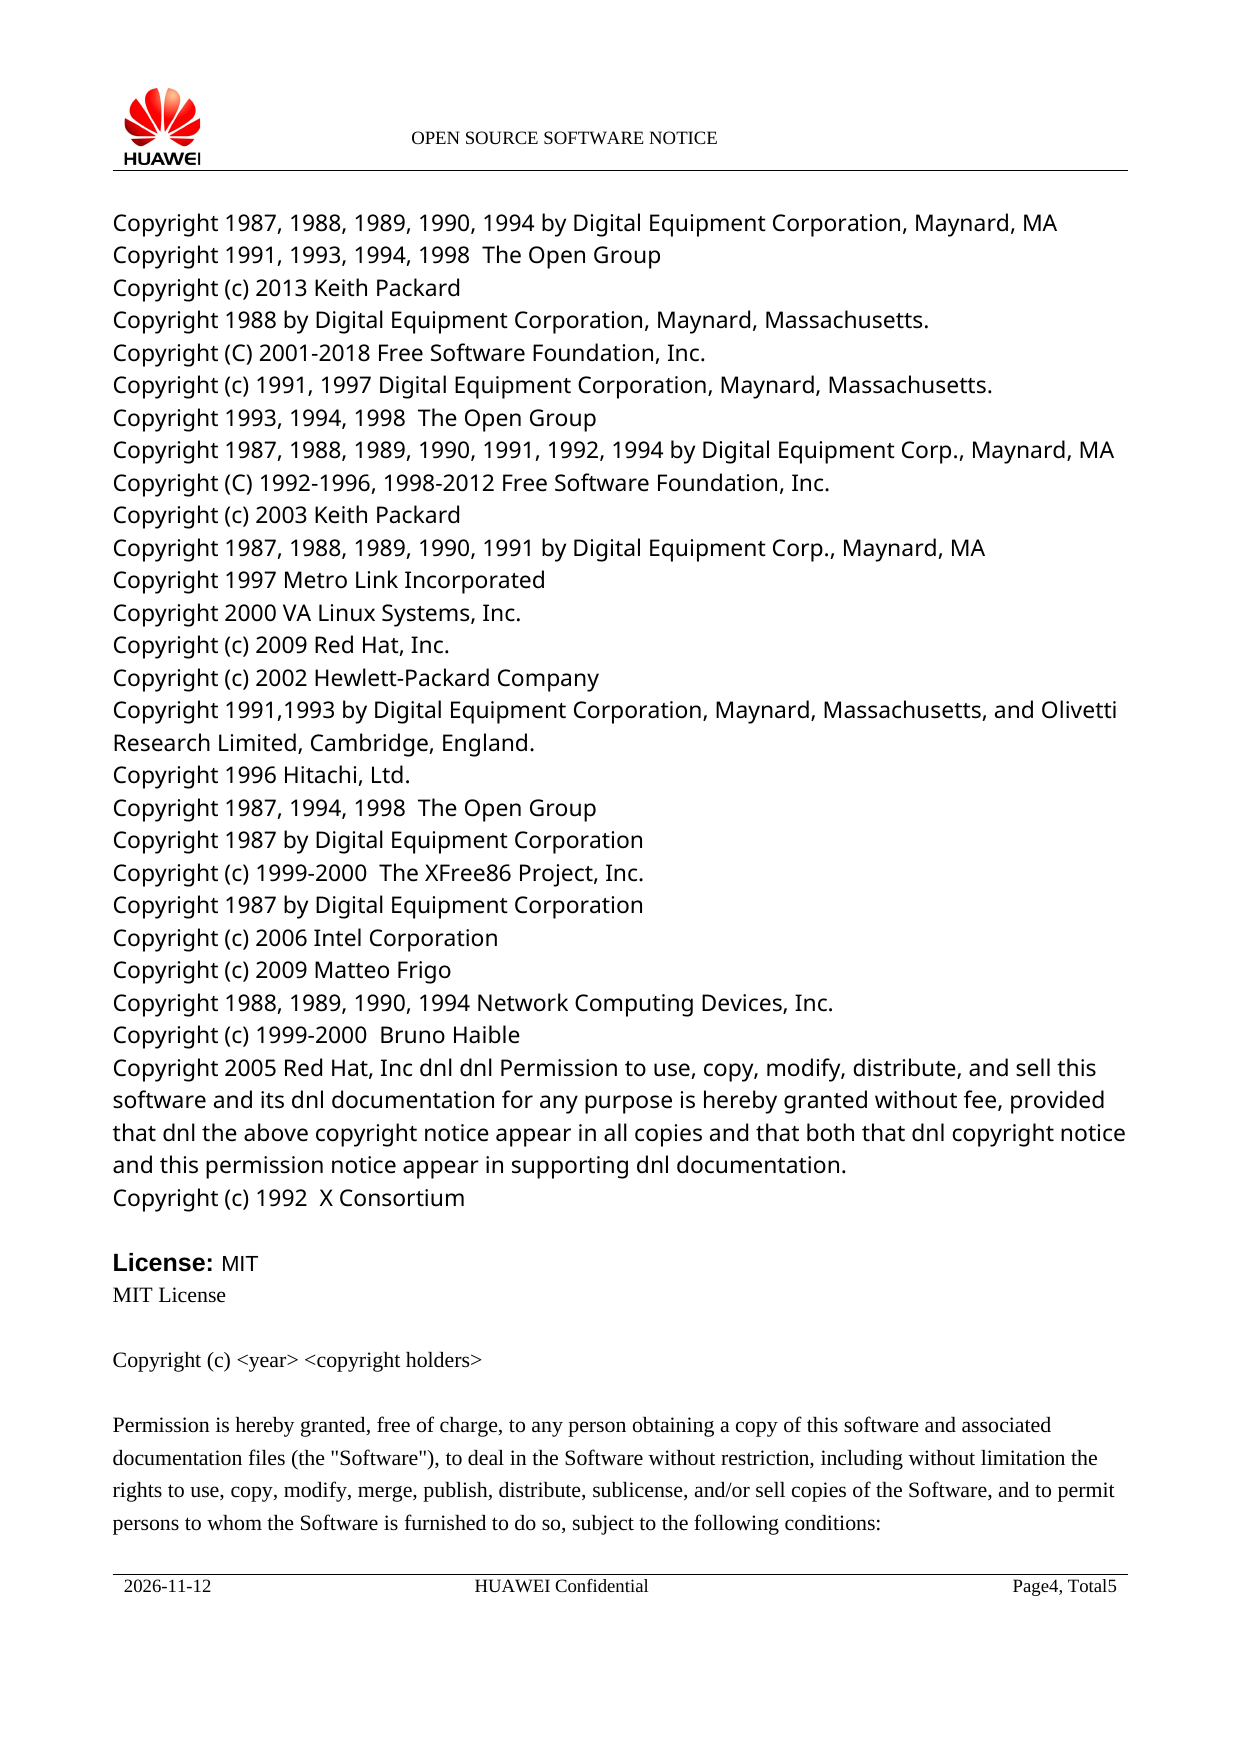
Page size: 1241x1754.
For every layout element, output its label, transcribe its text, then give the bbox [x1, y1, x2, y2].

picture [124, 88, 201, 165]
text License: MIT [112, 1246, 1128, 1279]
